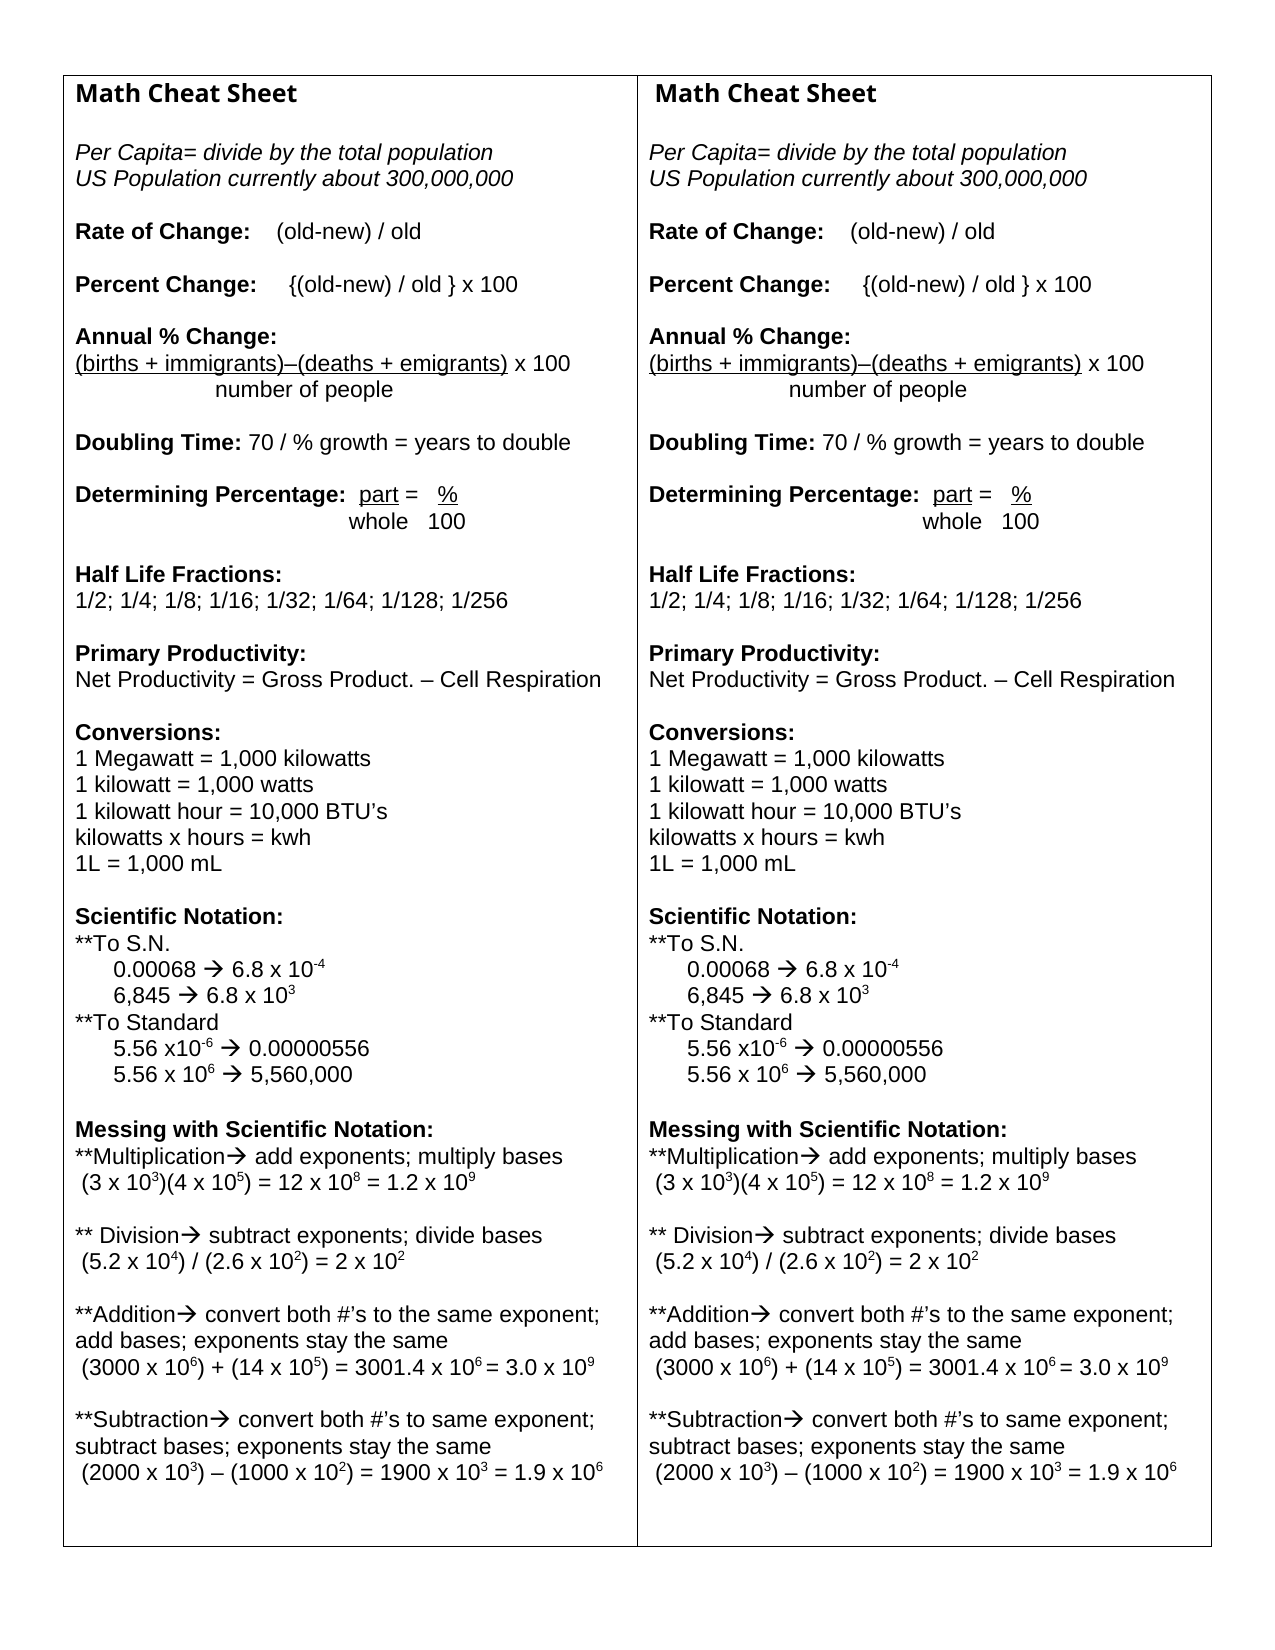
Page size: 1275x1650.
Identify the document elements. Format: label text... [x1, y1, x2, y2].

table_header Math Cheat Sheet Per Capita= divide by the total population US Population currently about 300,000,000 Rate of Change: (old-new) / old Percent Change: {(old-new) / old } x 100 Annual % Change: (births + immigrants)–(deaths + emigrants) x 100 number of people Doubling Time: 70 / % growth = years to double Determining Percentage: part = % whole 100 Half Life Fractions: 1/2; 1/4; 1/8; 1/16; 1/32; 1/64; 1/128; 1/256 Primary Productivity: Net Productivity = Gross Product. – Cell Respiration Conversions: 1 Megawatt = 1,000 kilowatts 1 kilowatt = 1,000 watts 1 kilowatt hour = 10,000 BTU’s kilowatts x hours = kwh 1L = 1,000 mL Scientific Notation: **To S.N. 0.00068 6.8 x 10-4 6,845 6.8 x 103 **To Standard 5.56 x10-6 0.00000556 5.56 x 106 5,560,000 Messing with Scientific Notation: **Multiplication add exponents; multiply bases (3 x 103)(4 x 105) = 12 x 108 = 1.2 x 109 ** Division subtract exponents; divide bases (5.2 x 104) / (2.6 x 102) = 2 x 102 **Addition convert both #’s to the same exponent; add bases; exponents stay the same (3000 x 106) + (14 x 105) = 3001.4 x 106 = 3.0 x 109 **Subtraction convert both #’s to same exponent; subtract bases; exponents stay the same (2000 x 103) – (1000 x 102) = 1900 x 103 = 1.9 x 106 [638, 76, 1211, 1546]
table_header Math Cheat Sheet Per Capita= divide by the total population US Population currently about 300,000,000 Rate of Change: (old-new) / old Percent Change: {(old-new) / old } x 100 Annual % Change: (births + immigrants)–(deaths + emigrants) x 100 number of people Doubling Time: 70 / % growth = years to double Determining Percentage: part = % whole 100 Half Life Fractions: 1/2; 1/4; 1/8; 1/16; 1/32; 1/64; 1/128; 1/256 Primary Productivity: Net Productivity = Gross Product. – Cell Respiration Conversions: 1 Megawatt = 1,000 kilowatts 1 kilowatt = 1,000 watts 1 kilowatt hour = 10,000 BTU’s kilowatts x hours = kwh 1L = 1,000 mL Scientific Notation: **To S.N. 0.00068 6.8 x 10-4 6,845 6.8 x 103 **To Standard 5.56 x10-6 0.00000556 5.56 x 106 5,560,000 Messing with Scientific Notation: **Multiplication add exponents; multiply bases (3 x 103)(4 x 105) = 12 x 108 = 1.2 x 109 ** Division subtract exponents; divide bases (5.2 x 104) / (2.6 x 102) = 2 x 102 **Addition convert both #’s to the same exponent; add bases; exponents stay the same (3000 x 106) + (14 x 105) = 3001.4 x 106 = 3.0 x 109 **Subtraction convert both #’s to same exponent; subtract bases; exponents stay the same (2000 x 103) – (1000 x 102) = 1900 x 103 = 1.9 x 106 [64, 76, 637, 1546]
